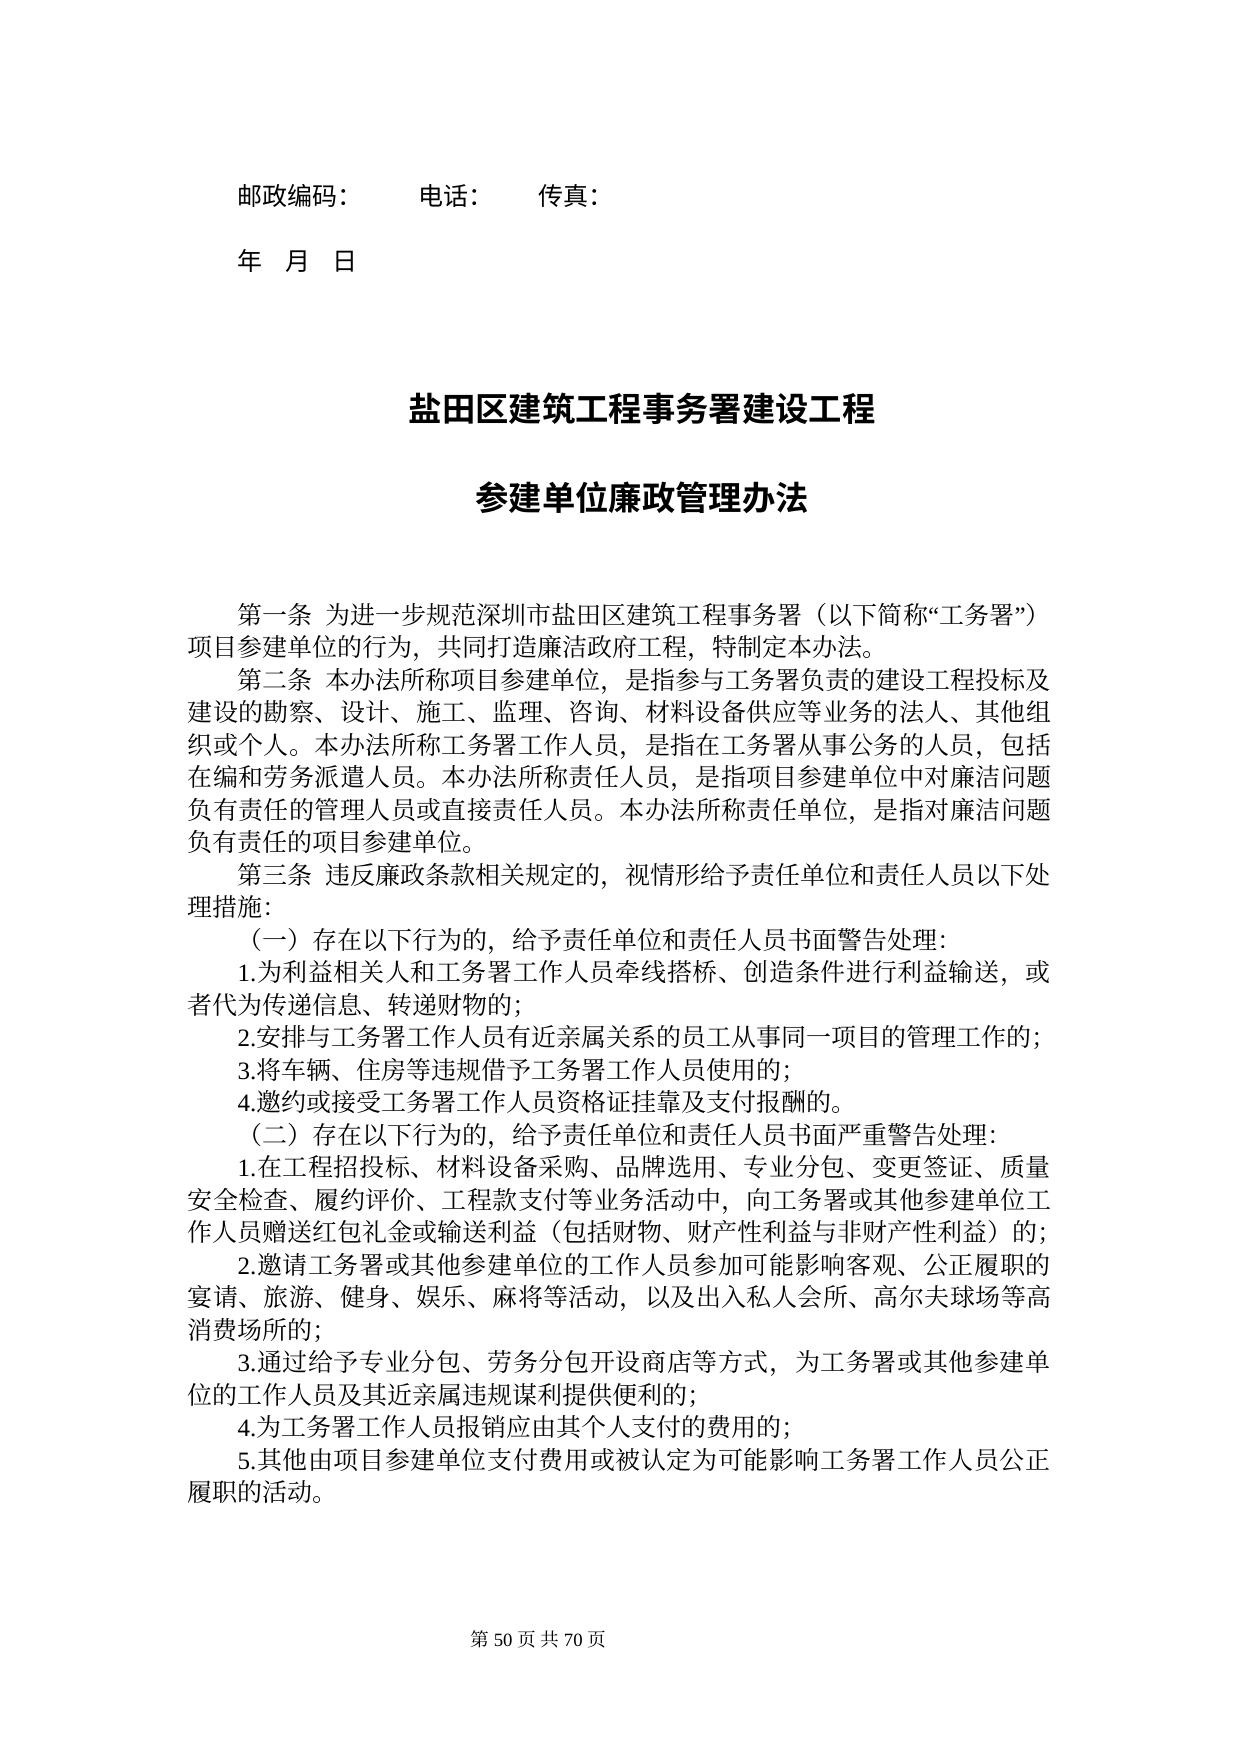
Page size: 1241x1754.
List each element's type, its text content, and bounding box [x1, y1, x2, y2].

text 第二条 本办法所称项目参建单位，是指参与工务署负责的建设工程投标及建设的勘察、设计、施工、监理、咨询、材料设备供应等业务的法人、其他组织或个人。本办法所称工务署工作人员，是指在工务署从事公务的人员，包括在编和劳务派遣人员。本办法所称责任人员，是指项目参建单位中对廉洁问题负有责任的管理人员或直接责任人员。本办法所称责任单位，是指对廉洁问题负有责任的项目参建单位。 [187, 664, 1053, 859]
text 年 月 日 [187, 227, 1053, 292]
text （二）存在以下行为的，给予责任单位和责任人员书面严重警告处理： [187, 1119, 1053, 1151]
text 第一条 为进一步规范深圳市盐田区建筑工程事务署（以下简称“工务署”）项目参建单位的行为，共同打造廉洁政府工程，特制定本办法。 [187, 599, 1053, 664]
text 1.在工程招投标、材料设备采购、品牌选用、专业分包、变更签证、质量安全检查、履约评价、工程款支付等业务活动中，向工务署或其他参建单位工作人员赠送红包礼金或输送利益（包括财物、财产性利益与非财产性利益）的； [187, 1151, 1053, 1249]
text （一）存在以下行为的，给予责任单位和责任人员书面警告处理： [187, 924, 1053, 956]
text 4.为工务署工作人员报销应由其个人支付的费用的； [187, 1411, 1053, 1444]
text 3.通过给予专业分包、劳务分包开设商店等方式，为工务署或其他参建单位的工作人员及其近亲属违规谋利提供便利的； [187, 1346, 1053, 1411]
text 4.邀约或接受工务署工作人员资格证挂靠及支付报酬的。 [187, 1086, 1053, 1119]
text 盐田区建筑工程事务署建设工程 [187, 374, 1053, 439]
text 邮政编码： 电话： 传真： [187, 162, 1053, 227]
text 2.安排与工务署工作人员有近亲属关系的员工从事同一项目的管理工作的； [187, 1021, 1053, 1054]
text 1.为利益相关人和工务署工作人员牵线搭桥、创造条件进行利益输送，或者代为传递信息、转递财物的； [187, 956, 1053, 1021]
text 5.其他由项目参建单位支付费用或被认定为可能影响工务署工作人员公正履职的活动。 [187, 1444, 1053, 1509]
text 第三条 违反廉政条款相关规定的，视情形给予责任单位和责任人员以下处理措施： [187, 859, 1053, 924]
text 2.邀请工务署或其他参建单位的工作人员参加可能影响客观、公正履职的宴请、旅游、健身、娱乐、麻将等活动，以及出入私人会所、高尔夫球场等高消费场所的； [187, 1249, 1053, 1346]
text 参建单位廉政管理办法 [187, 463, 1053, 528]
text 3.将车辆、住房等违规借予工务署工作人员使用的； [187, 1054, 1053, 1086]
